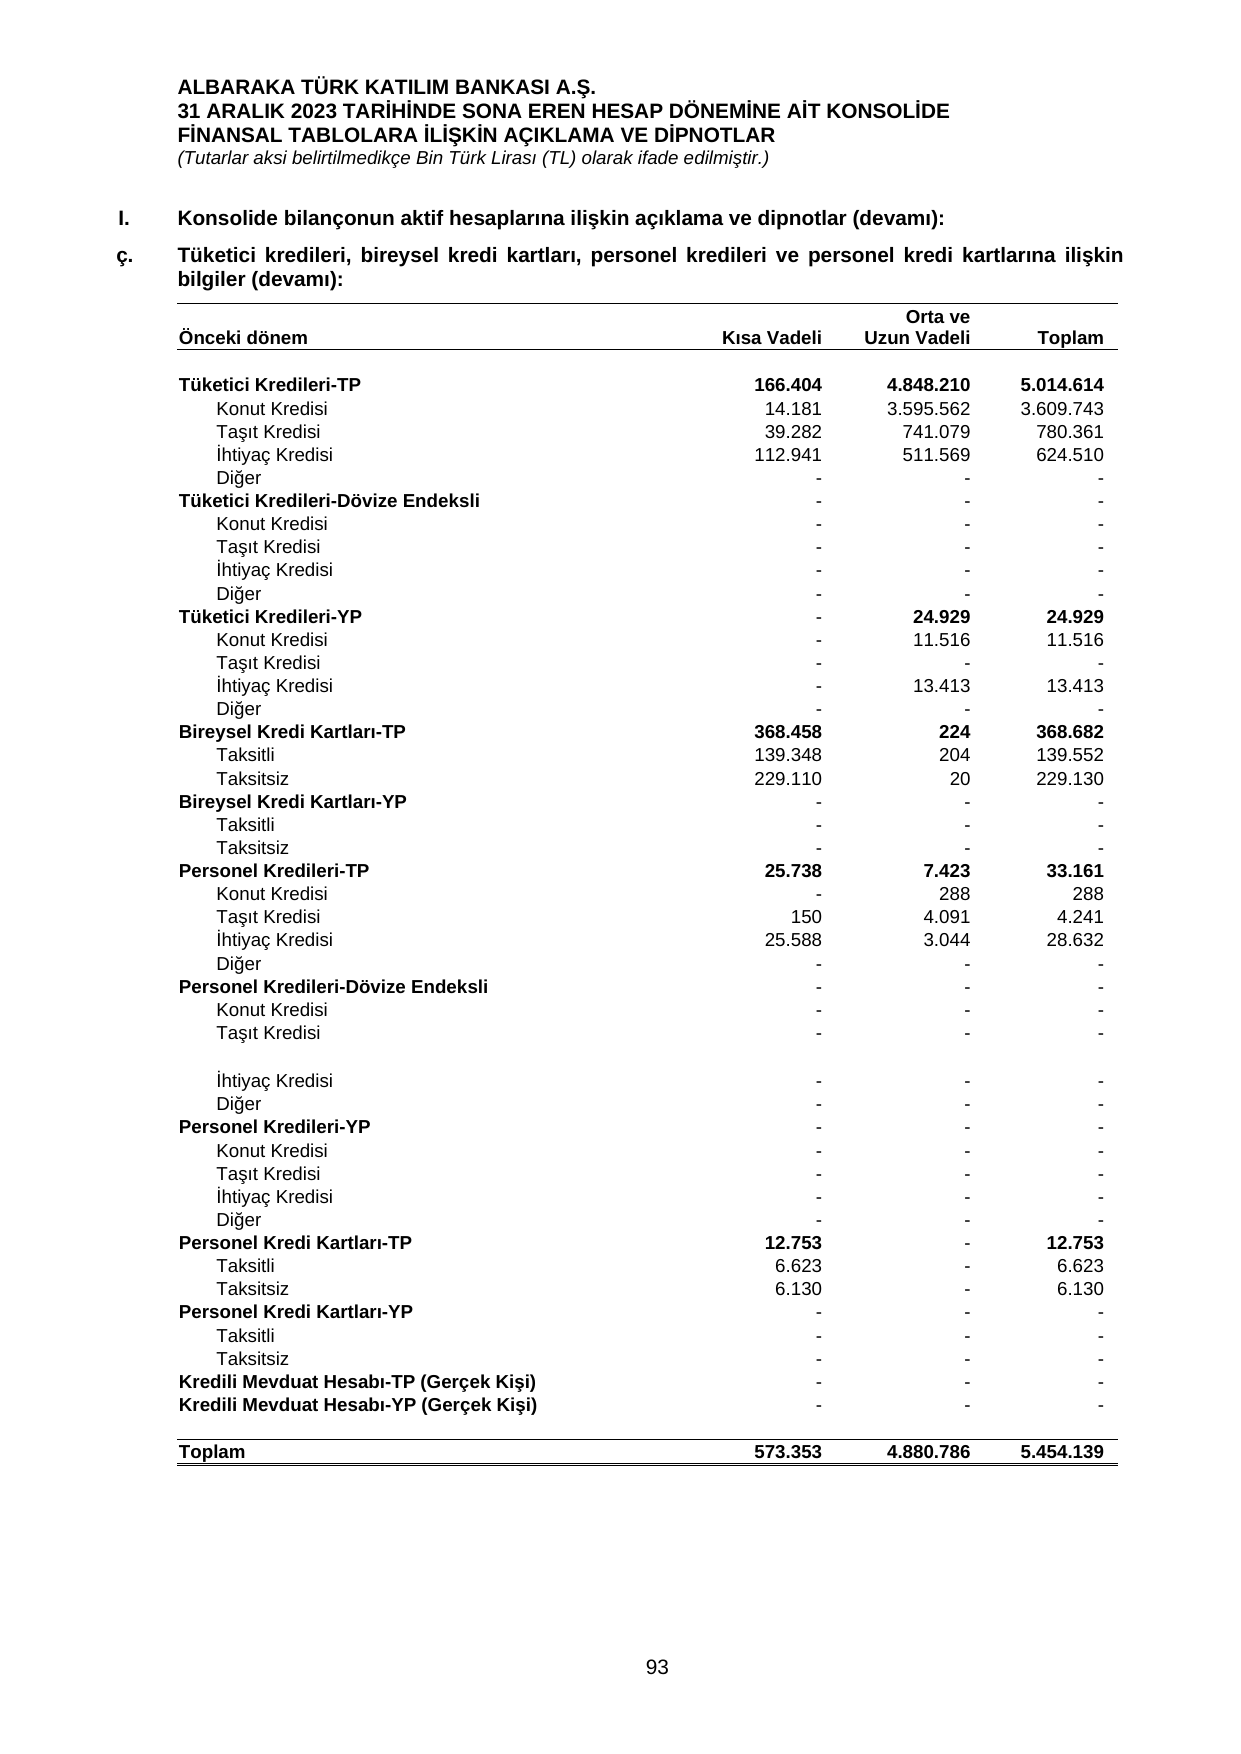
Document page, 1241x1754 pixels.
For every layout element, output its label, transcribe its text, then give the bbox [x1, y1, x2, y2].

text ç. Tüketici kredileri, bireysel kredi kartları, personel kredileri ve personel kredi kartlarına ilişkin bilgiler (devamı): [116, 242, 1125, 290]
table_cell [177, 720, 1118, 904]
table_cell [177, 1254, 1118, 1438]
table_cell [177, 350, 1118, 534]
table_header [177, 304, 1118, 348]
text I. Konsolide bilançonun aktif hesaplarına ilişkin açıklama ve dipnotlar (devamı): [118, 206, 1137, 230]
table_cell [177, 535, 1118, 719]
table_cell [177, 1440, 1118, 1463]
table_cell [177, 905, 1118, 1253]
